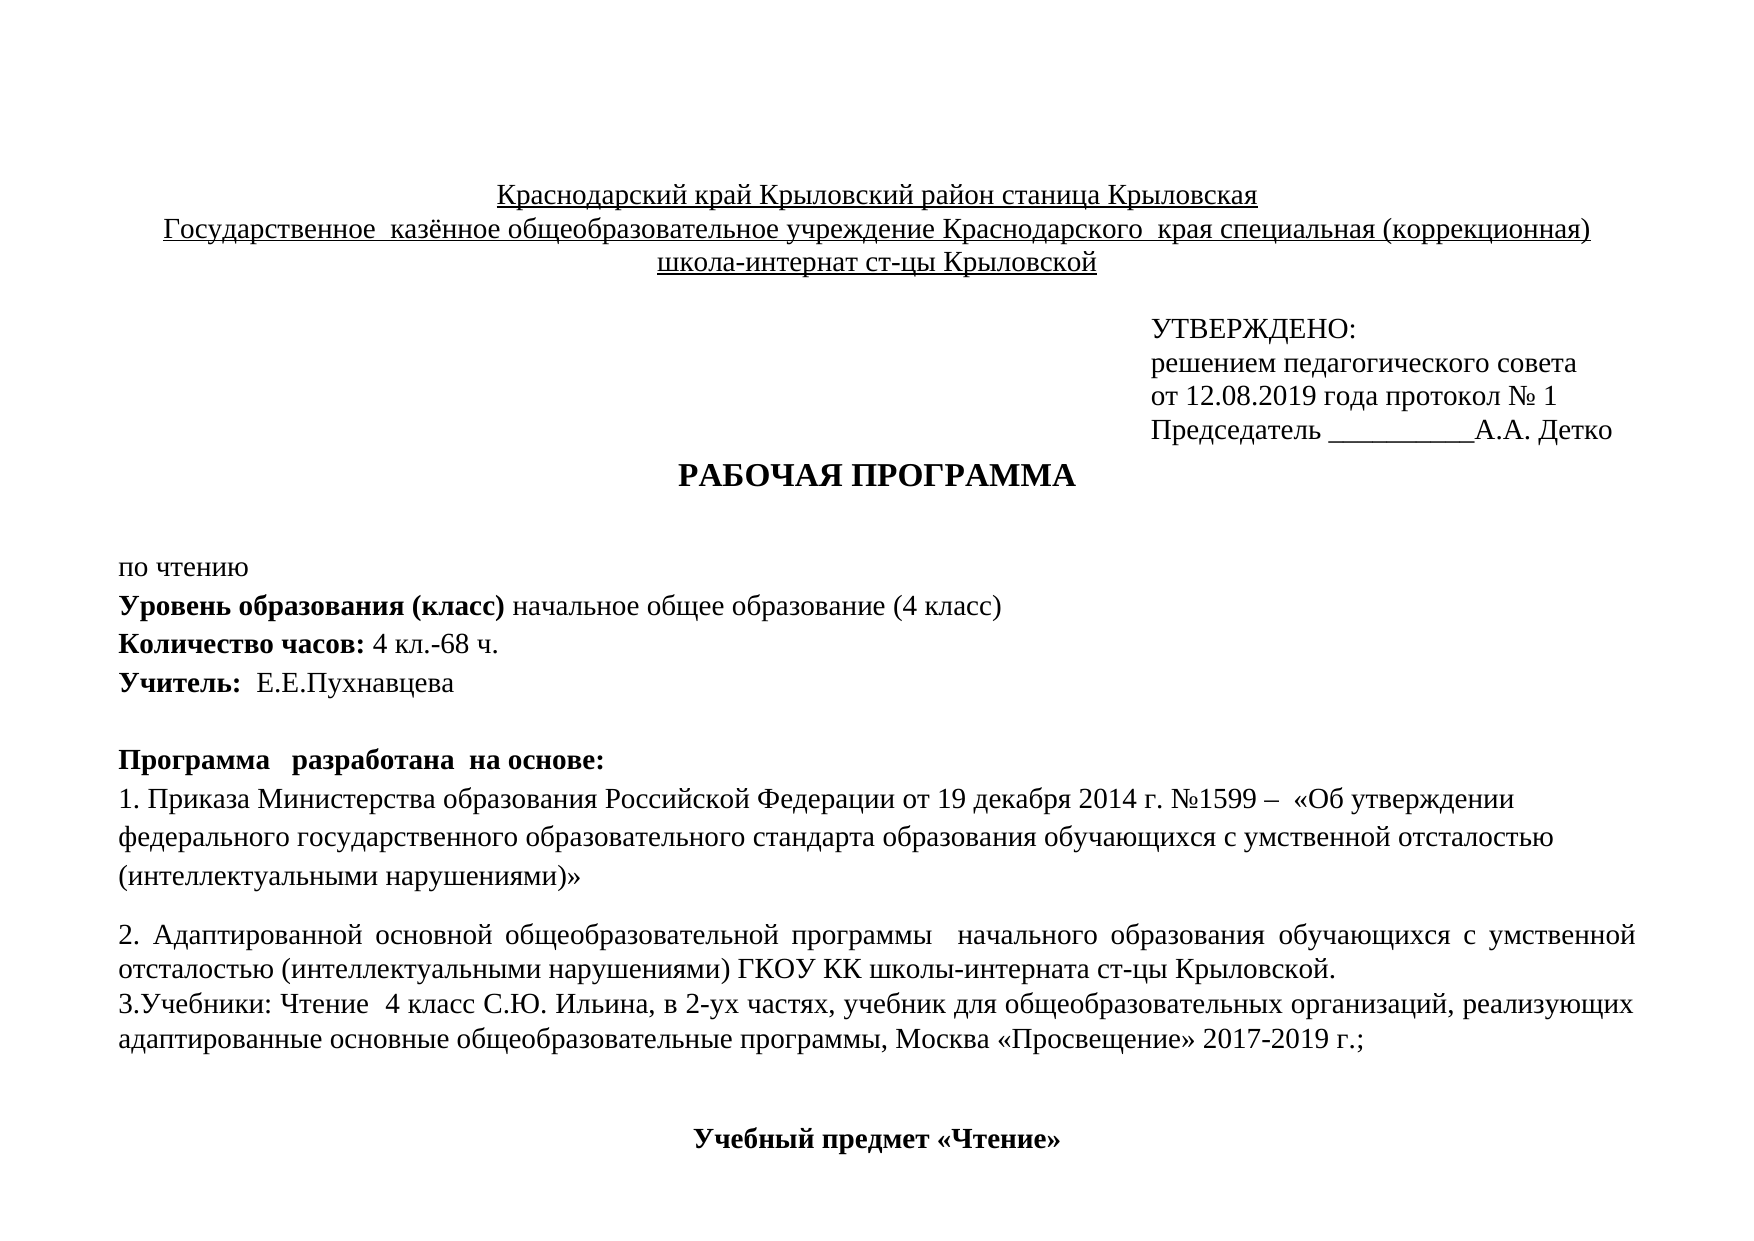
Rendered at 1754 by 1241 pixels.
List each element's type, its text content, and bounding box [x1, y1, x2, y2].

text 2. Адаптированной основной общеобразовательной программы начального образования обучающихся с умственной отсталостью (интеллектуальными нарушениями) ГКОУ КК школы-интерната ст-цы Крыловской. [118, 917, 1636, 984]
text Учебный предмет «Чтение» [118, 1121, 1636, 1155]
text РАБОЧАЯ ПРОГРАММА [118, 446, 1636, 497]
text Краснодарский край Крыловский район станица Крыловская [118, 177, 1636, 211]
text Председатель __________А.А. Детко [1151, 412, 1636, 446]
text Учитель: Е.Е.Пухнавцева [118, 665, 1636, 699]
text Количество часов: 4 кл.-68 ч. [118, 627, 1636, 660]
text УТВЕРЖДЕНО: [1151, 311, 1636, 345]
text Государственное казённое общеобразовательное учреждение Краснодарского края специальная (коррекционная) школа-интернат ст-цы Крыловской [118, 211, 1636, 278]
subtitle 3.Учебники: Чтение 4 класс С.Ю. Ильина, в 2-ух частях, учебник для общеобразовательных организаций, реализующих адаптированные основные общеобразовательные программы, Москва «Просвещение» 2017-2019 г.; [118, 984, 1636, 1054]
text Программа разработана на основе: [118, 742, 1636, 776]
text по чтению [118, 549, 1636, 583]
text решением педагогического совета [1151, 345, 1636, 378]
text от 12.08.2019 года протокол № 1 [1151, 378, 1636, 412]
text Уровень образования (класс) начальное общее образование (4 класс) [118, 588, 1636, 622]
text 1. Приказа Министерства образования Российской Федерации от 19 декабря 2014 г. №1599 – «Об утверждении федерального государственного образовательного стандарта образования обучающихся с умственной отсталостью (интеллектуальными нарушениями)» [118, 781, 1636, 891]
